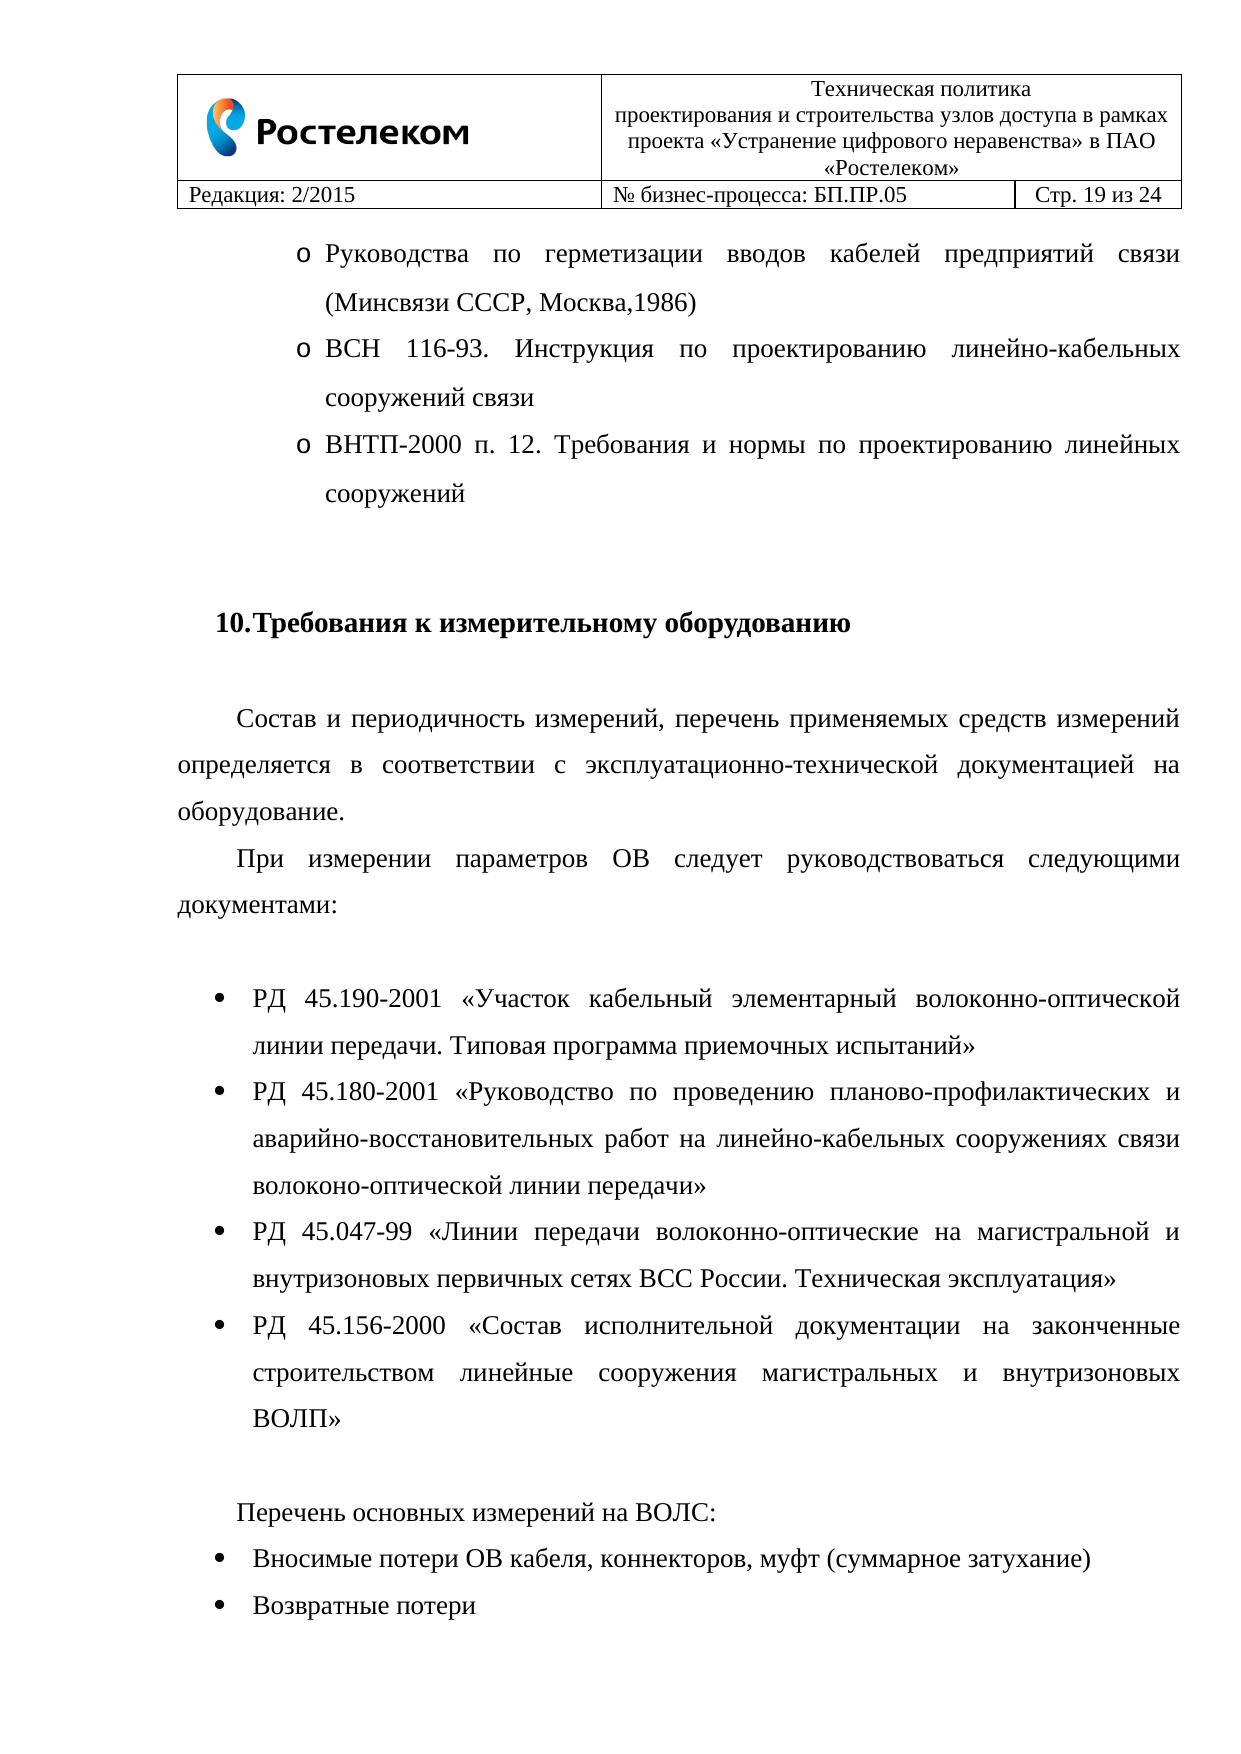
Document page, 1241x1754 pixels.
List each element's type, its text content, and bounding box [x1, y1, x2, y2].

picture [188, 81, 486, 174]
list РД 45.190-2001 «Участок кабельный элементарный волоконно-оптической линии передачи. Типовая программа приемочных испытаний» [215, 982, 1181, 1060]
subtitle Требования к измерительному оборудованию [215, 605, 1181, 638]
text Состав и периодичность измерений, перечень применяемых средств измерений определяется в соответствии с эксплуатационно-технической документацией на оборудование. [177, 702, 1181, 826]
list ВНТП-2000 п. 12. Требования и нормы по проектированию линейных сооружений [295, 428, 1181, 508]
text При измерении параметров ОВ следует руководствоваться следующими документами: [177, 842, 1181, 920]
list РД 45.156-2000 «Состав исполнительной документации на законченные строительством линейные сооружения магистральных и внутризоновых ВОЛП» [215, 1309, 1181, 1433]
list ВСН 116-93. Инструкция по проектированию линейно-кабельных сооружений связи [295, 332, 1181, 412]
list Вносимые потери ОВ кабеля, коннекторов, муфт (суммарное затухание) [215, 1542, 1181, 1574]
list РД 45.180-2001 «Руководство по проведению планово-профилактических и аварийно-восстановительных работ на линейно-кабельных сооружениях связи волоконо-оптической линии передачи» [215, 1075, 1181, 1200]
list Руководства по герметизации вводов кабелей предприятий связи (Минсвязи СССР, Москва,1986) [295, 237, 1181, 317]
list Возвратные потери [215, 1589, 1181, 1621]
text Перечень основных измерений на ВОЛС: [177, 1496, 1181, 1527]
list РД 45.047-99 «Линии передачи волоконно-оптические на магистральной и внутризоновых первичных сетях ВСС России. Техническая эксплуатация» [215, 1216, 1181, 1293]
